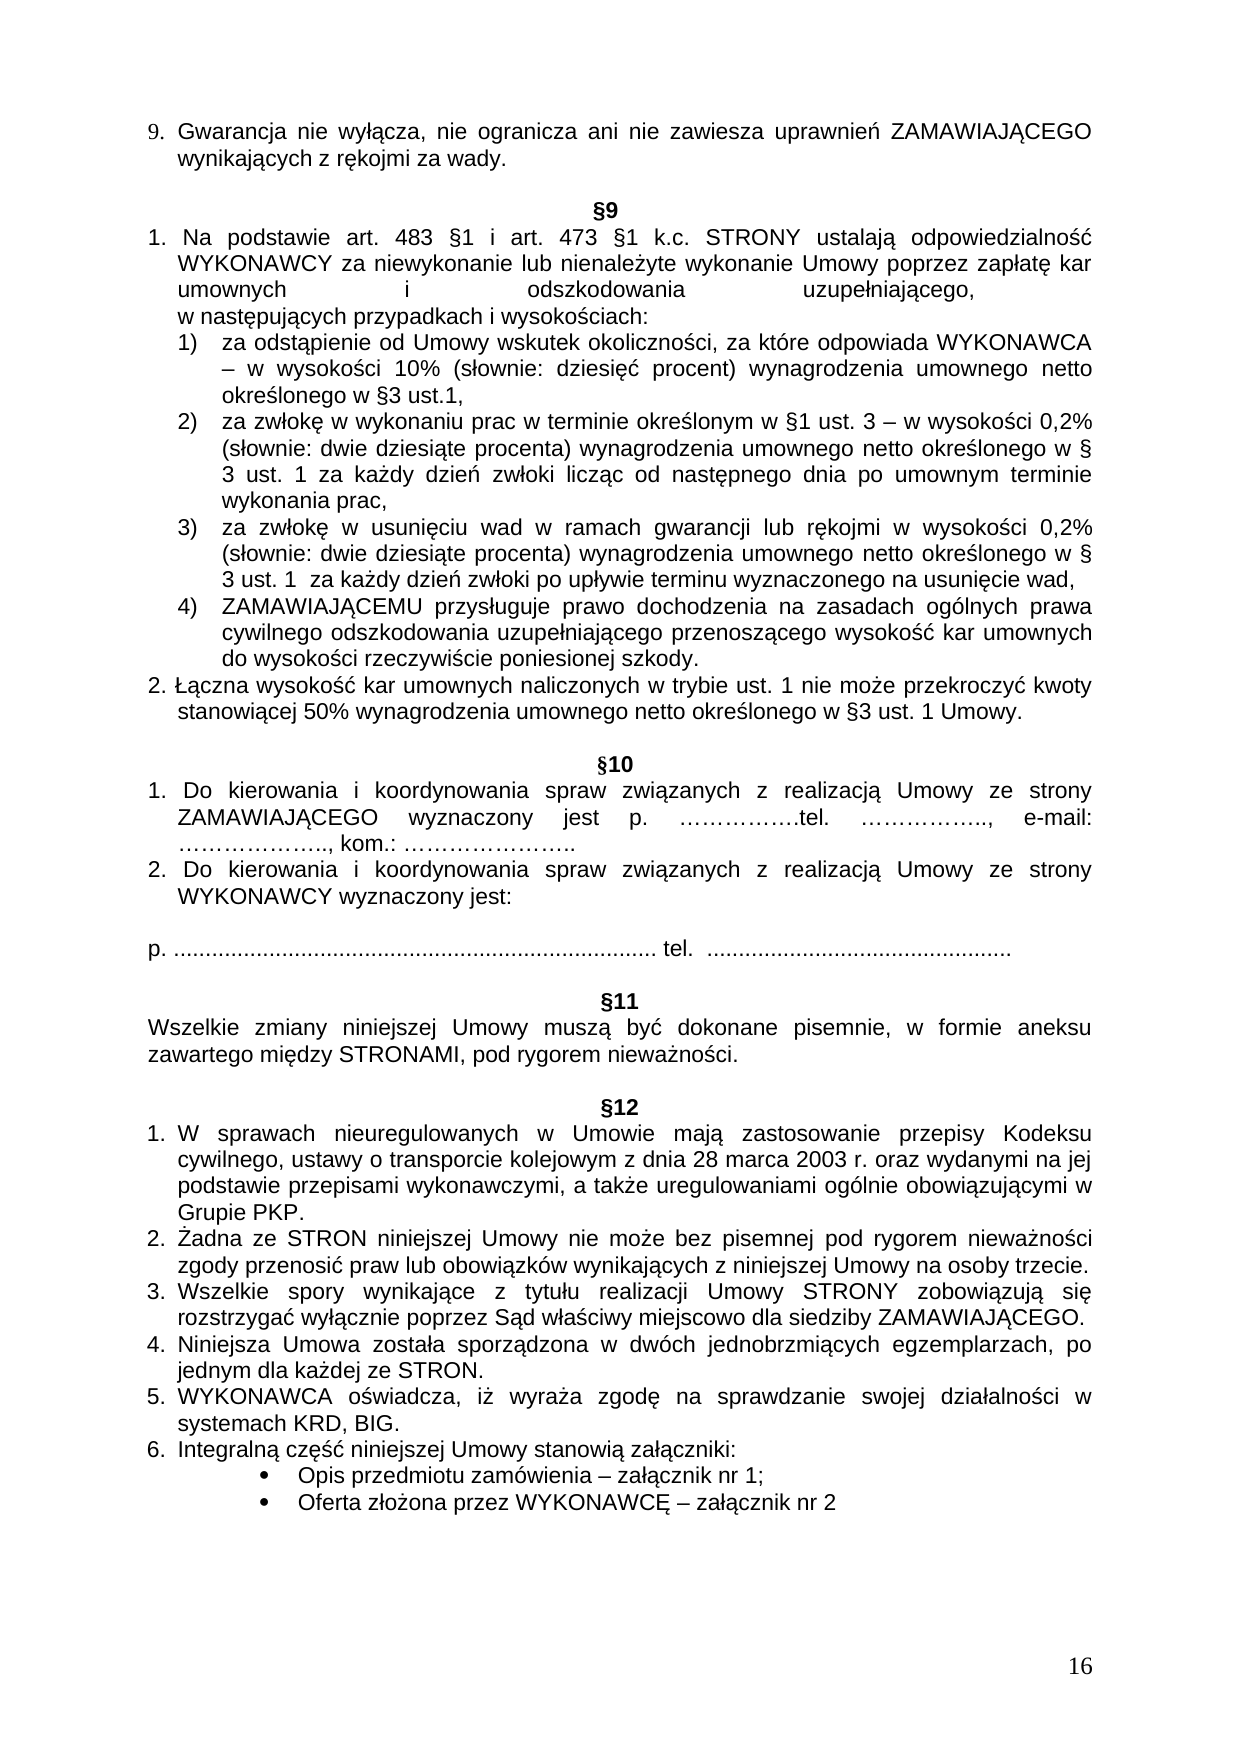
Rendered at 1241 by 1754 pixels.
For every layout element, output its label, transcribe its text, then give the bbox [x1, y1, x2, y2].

text 2. Łączna wysokość kar umownych naliczonych w trybie ust. 1 nie może przekroczyć kwoty stanowiącej 50% wynagrodzenia umownego netto określonego w §3 ust. 1 Umowy. [148, 672, 1092, 724]
list Integralną część niniejszej Umowy stanowią załączniki: [147, 1436, 1092, 1462]
list Gwarancja nie wyłącza, nie ogranicza ani nie zawiesza uprawnień ZAMAWIAJĄCEGO wynikających z rękojmi za wady. [148, 118, 1093, 171]
text Wszelkie zmiany niniejszej Umowy muszą być dokonane pisemnie, w formie aneksu zawartego między STRONAMI, pod rygorem nieważności. [148, 1014, 1092, 1067]
list Wszelkie spory wynikające z tytułu realizacji Umowy STRONY zobowiązują się rozstrzygać wyłącznie poprzez sąd właściwy miejscowo dla siedziby ZAMAWIAJĄCEGO. [147, 1278, 1092, 1331]
text §12 [147, 1093, 1092, 1120]
list Żadna ze STRON niniejszej Umowy nie może bez pisemnej pod rygorem nieważności zgody przenosić praw lub obowiązków wynikających z niniejszej Umowy na osoby trzecie. [147, 1225, 1092, 1278]
text 1. Na podstawie art. 483 §1 i art. 473 §1 k.c. STRONY ustalają odpowiedzialność WYKONAWCY za niewykonanie lub nienależyte wykonanie Umowy poprzez zapłatę kar umownych i odszkodowania uzupełniającego, w następujących przypadkach i wysokościach: [148, 224, 1093, 329]
text p. ............................................................................ tel. ................................................ [148, 935, 1093, 962]
list za zwłokę w usunięciu wad w ramach gwarancji lub rękojmi w wysokości 0,2% (słownie: dwie dziesiąte procenta) wynagrodzenia umownego netto określonego w § 3 ust. 1 za każdy dzień zwłoki po upływie terminu wyznaczonego na usunięcie wad, [177, 513, 1092, 593]
list WYKONAWCA oświadcza, iż wyraża zgodę na sprawdzanie swojej działalności w systemach KRD, BIG. [147, 1383, 1092, 1436]
list Opis przedmiotu zamówienia – załącznik nr 1; [260, 1462, 1092, 1489]
list za zwłokę w wykonaniu prac w terminie określonym w §1 ust. 3 – w wysokości 0,2% (słownie: dwie dziesiąte procenta) wynagrodzenia umownego netto określonego w § 3 ust. 1 za każdy dzień zwłoki licząc od następnego dnia po umownym terminie wykonania prac, [177, 408, 1092, 513]
list ZAMAWIAJĄCEMU przysługuje prawo dochodzenia na zasadach ogólnych prawa cywilnego odszkodowania uzupełniającego przenoszącego wysokość kar umownych do wysokości rzeczywiście poniesionej szkody. [177, 593, 1092, 672]
list za odstąpienie od Umowy wskutek okoliczności, za które odpowiada WYKONAWCA – w wysokości 10% (słownie: dziesięć procent) wynagrodzenia umownego netto określonego w §3 ust.1, [177, 329, 1092, 408]
list W sprawach nieuregulowanych w Umowie mają zastosowanie przepisy Kodeksu cywilnego, ustawy o transporcie kolejowym z dnia 28 marca 2003 r. oraz wydanymi na jej podstawie przepisami wykonawczymi, a także uregulowaniami ogólnie obowiązującymi w Grupie PKP. [147, 1120, 1092, 1225]
list Niniejsza Umowa została sporządzona w dwóch jednobrzmiących egzemplarzach, po jednym dla każdej ze STRON. [147, 1331, 1092, 1383]
text 2. Do kierowania i koordynowania spraw związanych z realizacją Umowy ze strony WYKONAWCY wyznaczony jest: [148, 856, 1093, 909]
text §11 [147, 988, 1092, 1014]
text §9 [148, 197, 1063, 224]
list Oferta złożona przez WYKONAWCĘ – załącznik nr 2 [260, 1489, 1092, 1515]
text 10 [148, 751, 1063, 777]
text 1. Do kierowania i koordynowania spraw związanych z realizacją Umowy ze strony ZAMAWIAJĄCEGO wyznaczony jest p. …………….tel. …………….., e-mail: ……………….., kom.: ………………….. [148, 777, 1093, 856]
